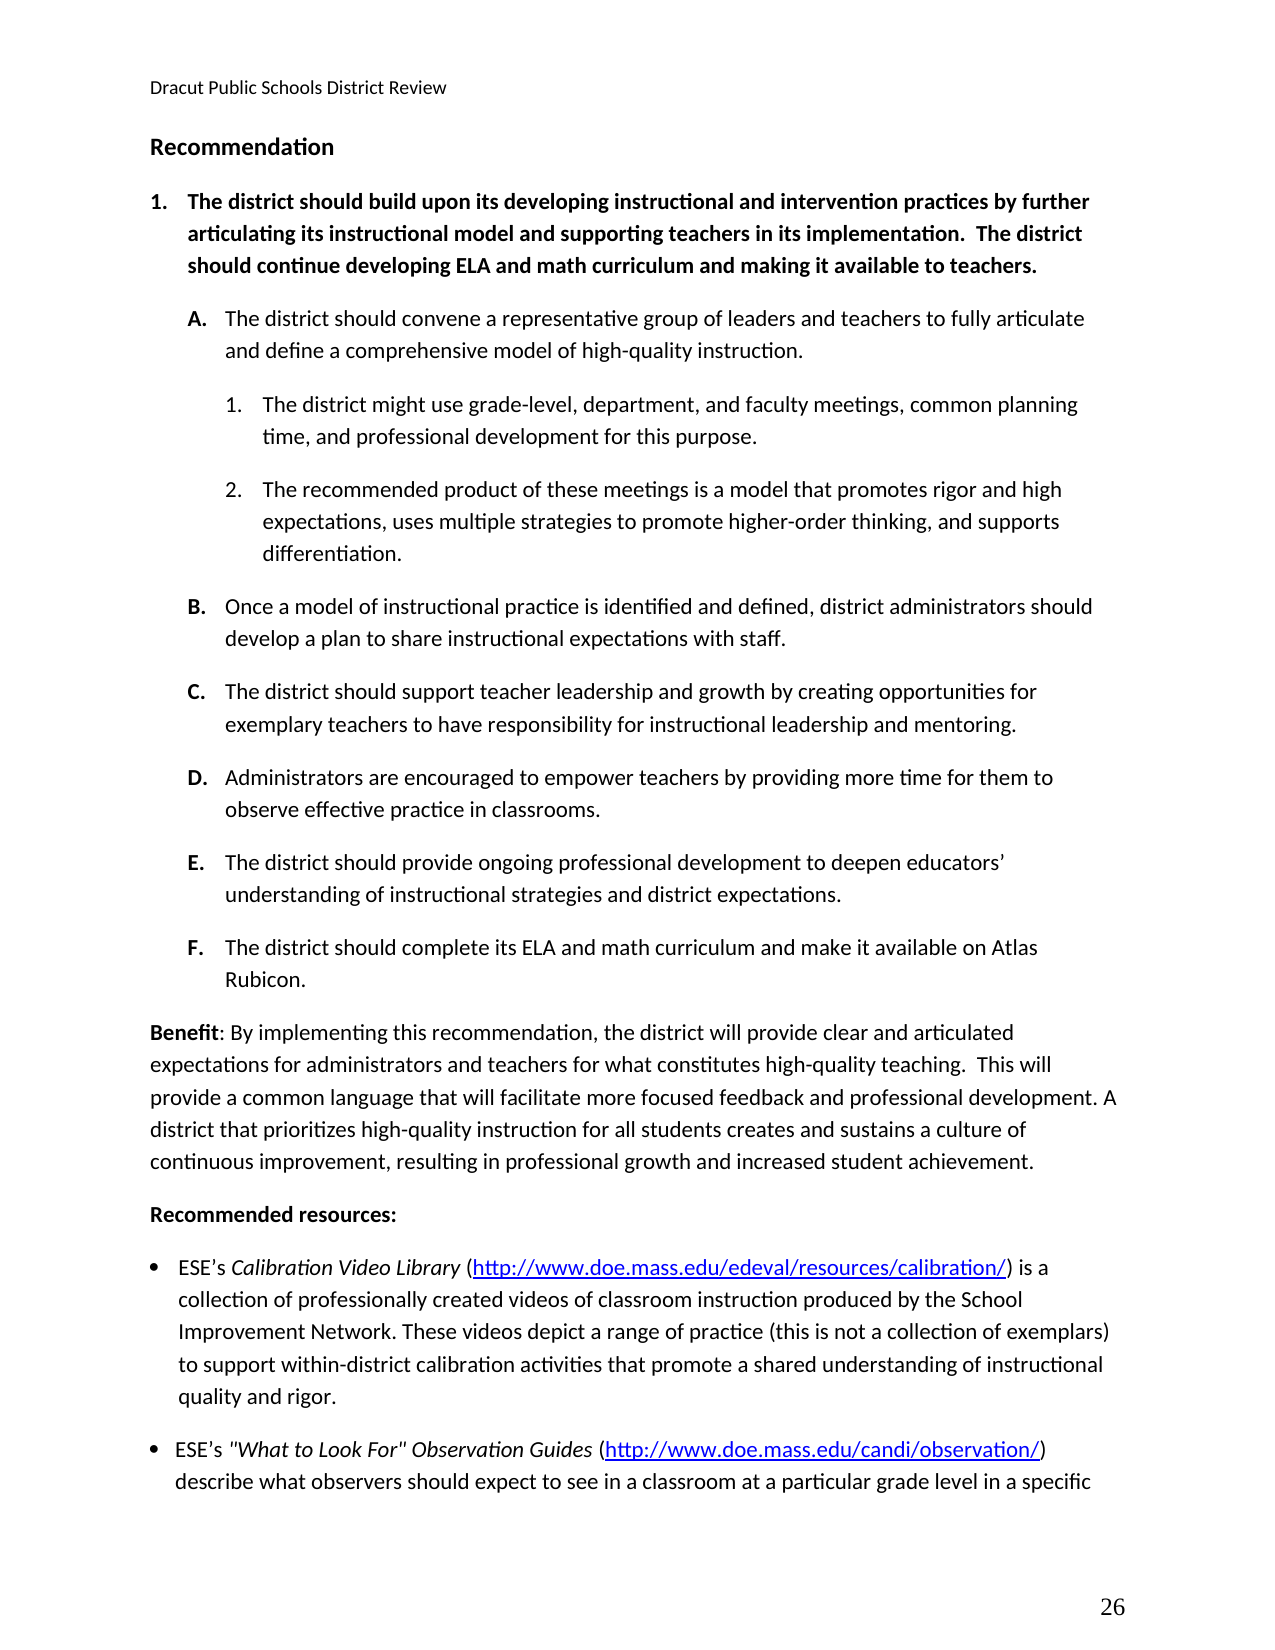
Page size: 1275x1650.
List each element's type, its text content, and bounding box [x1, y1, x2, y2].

text Benefit: By implementing this recommendation, the district will provide clear and articulated expectations for administrators and teachers for what constitutes high-quality teaching. This will provide a common language that will facilitate more focused feedback and professional development. A district that prioritizes high-quality instruction for all students creates and sustains a culture of continuous improvement, resulting in professional growth and increased student achievement. [150, 1018, 1125, 1175]
text 1. The district might use grade-level, department, and faculty meetings, common planning time, and professional development for this purpose. [187, 390, 1125, 450]
text F. The district should complete its ELA and math curriculum and make it available on Atlas Rubicon. [150, 933, 1125, 993]
text 1. The district should build upon its developing instructional and intervention practices by further articulating its instructional model and supporting teachers in its implementation. The district should continue developing ELA and math curriculum and making it available to teachers. [150, 187, 1125, 279]
text D. Administrators are encouraged to empower teachers by providing more time for them to observe effective practice in classrooms. [150, 763, 1125, 823]
text E. The district should provide ongoing professional development to deepen educators’ understanding of instructional strategies and district expectations. [150, 848, 1125, 908]
list ESE’s Calibration Video Library (http://www.doe.mass.edu/edeval/resources/calibration/) is a collection of professionally created videos of classroom instruction produced by the School Improvement Network. These videos depict a range of practice (this is not a collection of exemplars) to support within-district calibration activities that promote a shared understanding of instructional quality and rigor. [150, 1253, 1125, 1410]
text B. Once a model of instructional practice is identified and defined, district administrators should develop a plan to share instructional expectations with staff. [187, 592, 1125, 652]
text Recommended resources: [150, 1200, 1125, 1228]
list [150, 1435, 1125, 1495]
text 2. The recommended product of these meetings is a model that promotes rigor and high expectations, uses multiple strategies to promote higher-order thinking, and supports differentiation. [187, 475, 1125, 567]
list The district should convene a representative group of leaders and teachers to fully articulate and define a comprehensive model of high-quality instruction. [187, 304, 1125, 365]
text Recommendation [150, 131, 1125, 162]
text C. The district should support teacher leadership and growth by creating opportunities for exemplary teachers to have responsibility for instructional leadership and mentoring. [150, 677, 1125, 738]
